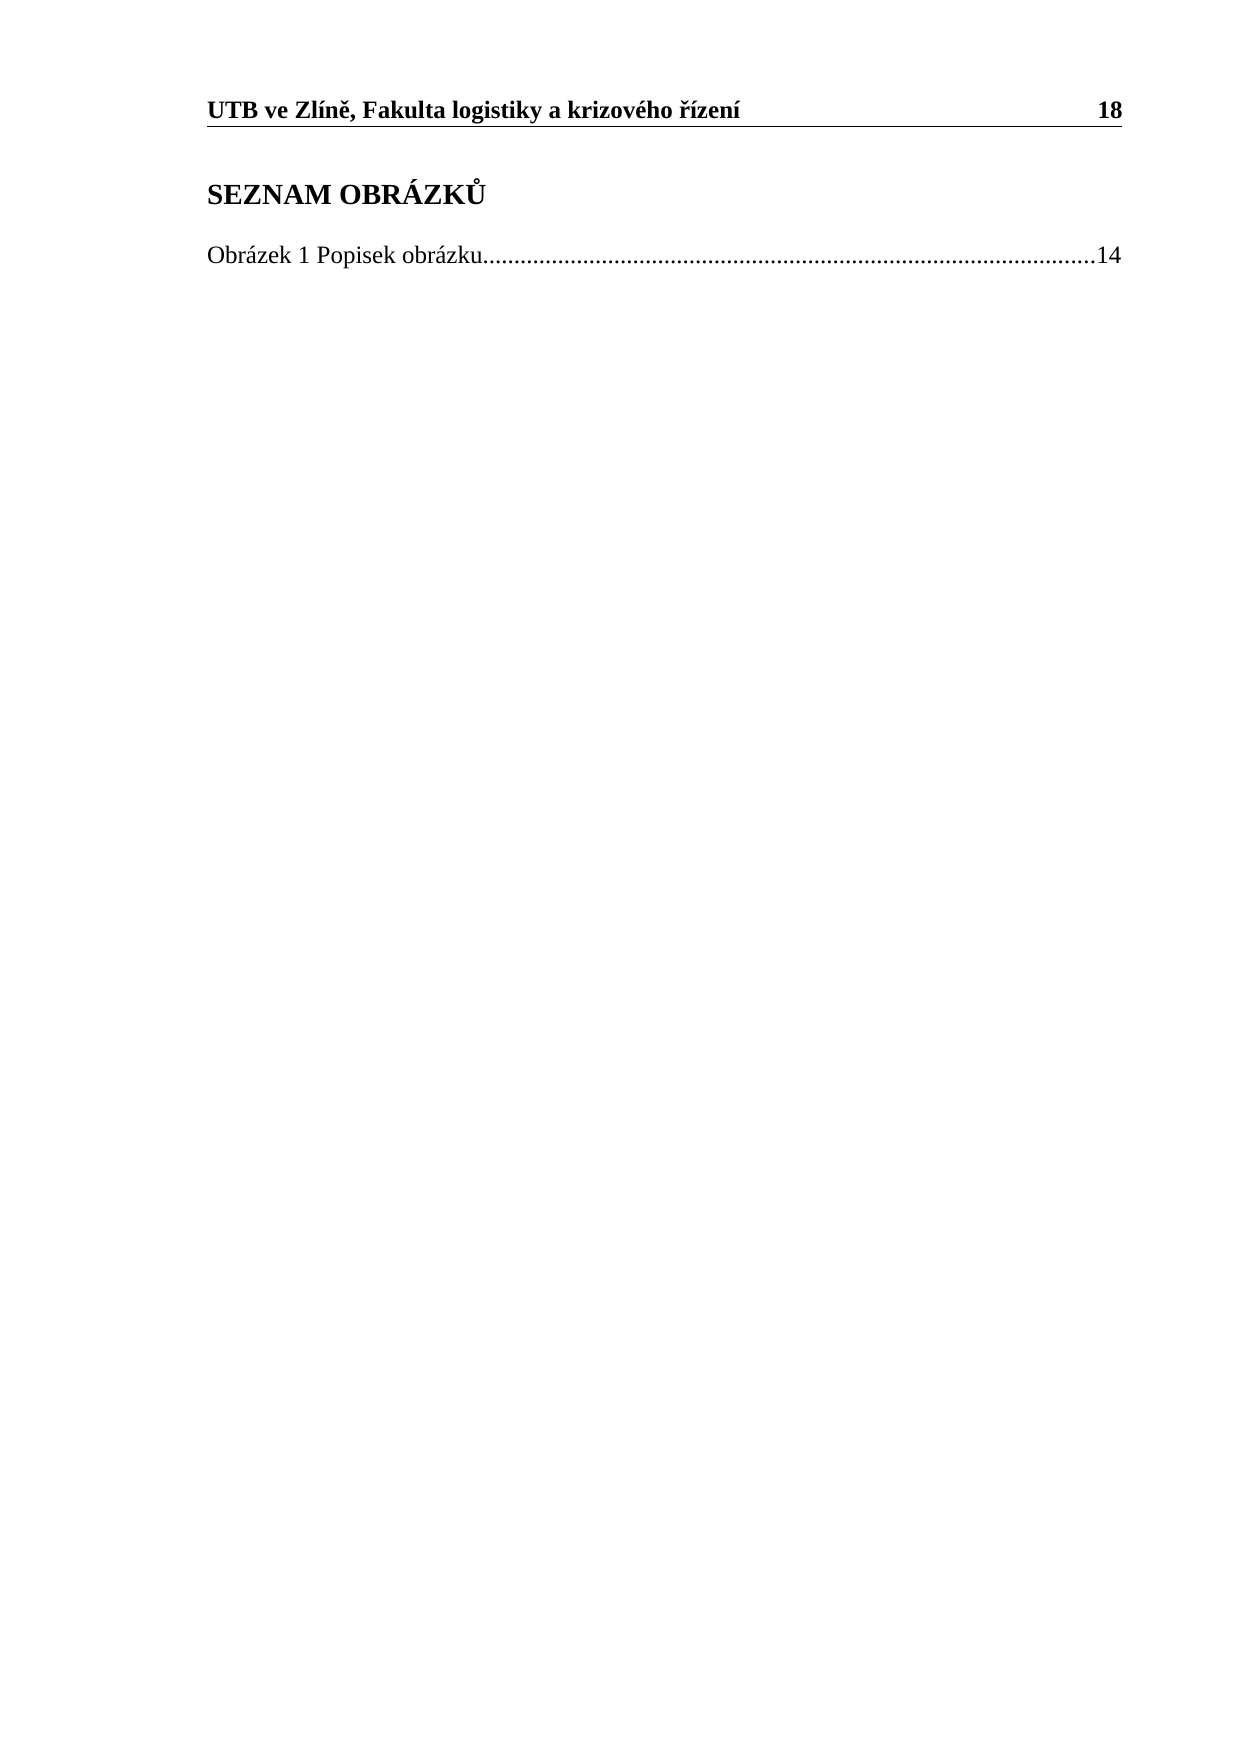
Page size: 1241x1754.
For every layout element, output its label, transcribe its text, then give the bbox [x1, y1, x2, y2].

text seznam OBRÁZKŮ [207, 177, 1122, 211]
text Obrázek 1 Popisek obrázku 14 [207, 240, 1122, 269]
